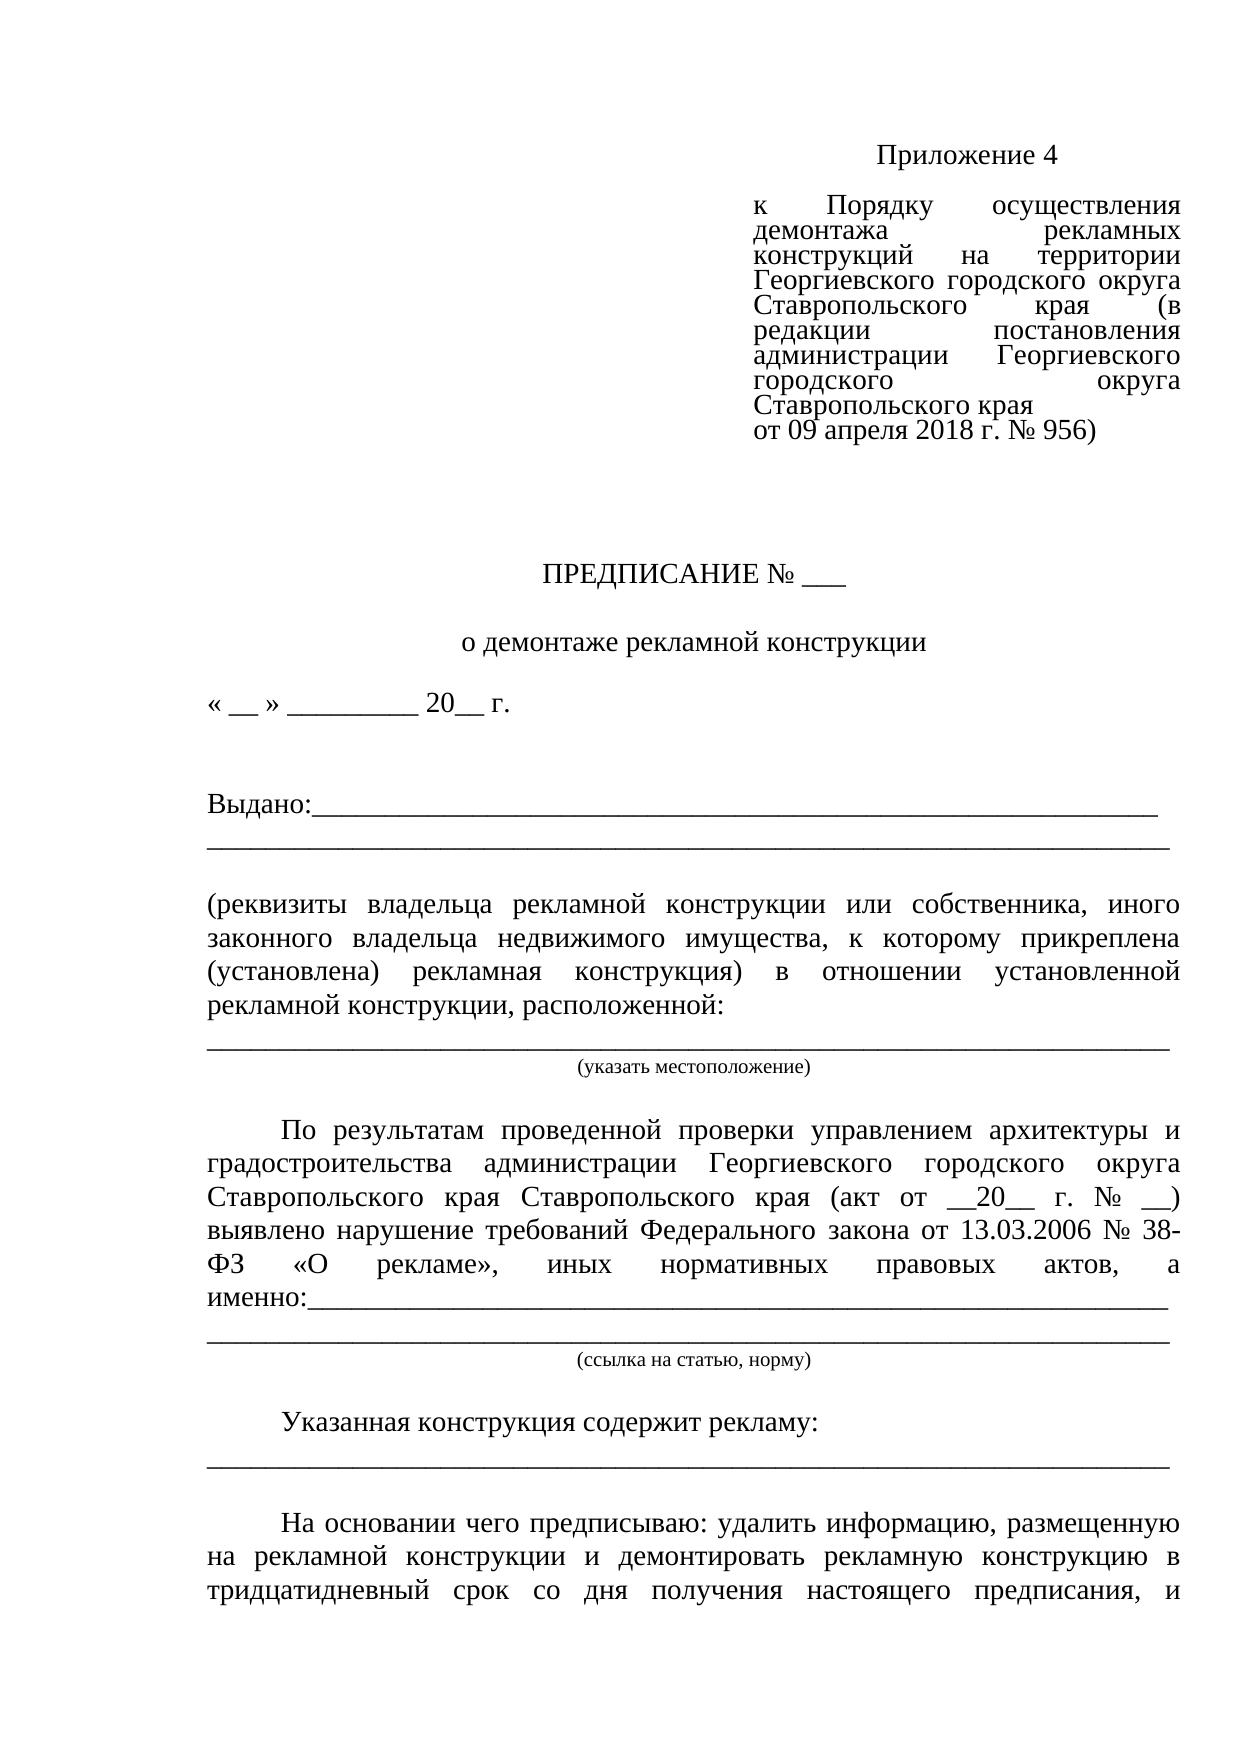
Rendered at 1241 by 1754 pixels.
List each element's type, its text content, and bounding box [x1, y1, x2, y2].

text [207, 1505, 1181, 1605]
text __________________________________________________________________ [207, 819, 1181, 853]
text « __ » _________ 20__ г. [207, 685, 1181, 719]
text ПРЕДПИСАНИЕ № ___ [207, 557, 1181, 590]
text __________________________________________________________________ [207, 1021, 1181, 1054]
text (реквизиты владельца рекламной конструкции или собственника, иного законного владельца недвижимого имущества, к которому прикреплена (установлена) рекламная конструкция) в отношении установленной рекламной конструкции, расположенной: [207, 886, 1181, 1021]
text Приложение 4 [753, 144, 1181, 169]
text от 09 апреля 2018 г. № 956) [207, 419, 1181, 444]
text (указать местоположение) [207, 1054, 1181, 1078]
text По результатам проведенной проверки управлением архитектуры и градостроительства администрации Георгиевского городского округа Ставропольского края Ставропольского края (акт от __20__ г. № __) выявлено нарушение требований Федерального закона от 13.03.2006 № 38-ФЗ «О рекламе», иных нормативных правовых актов, а именно:___________________________________________________________ [207, 1112, 1181, 1313]
text о демонтаже рекламной конструкции [207, 624, 1181, 657]
text Указанная конструкция содержит рекламу: __________________________________________________________________ [207, 1404, 1181, 1471]
text (ссылка на статью, норму) [207, 1347, 1181, 1371]
text __________________________________________________________________ [207, 1313, 1181, 1347]
text к Порядку осуществления демонтажа рекламных конструкций на территории Георгиевского городского округа Ставропольского края (в редакции постановления администрации Георгиевского городского округа Ставропольского края [753, 194, 1181, 419]
text Выдано:__________________________________________________________ [207, 786, 1181, 819]
